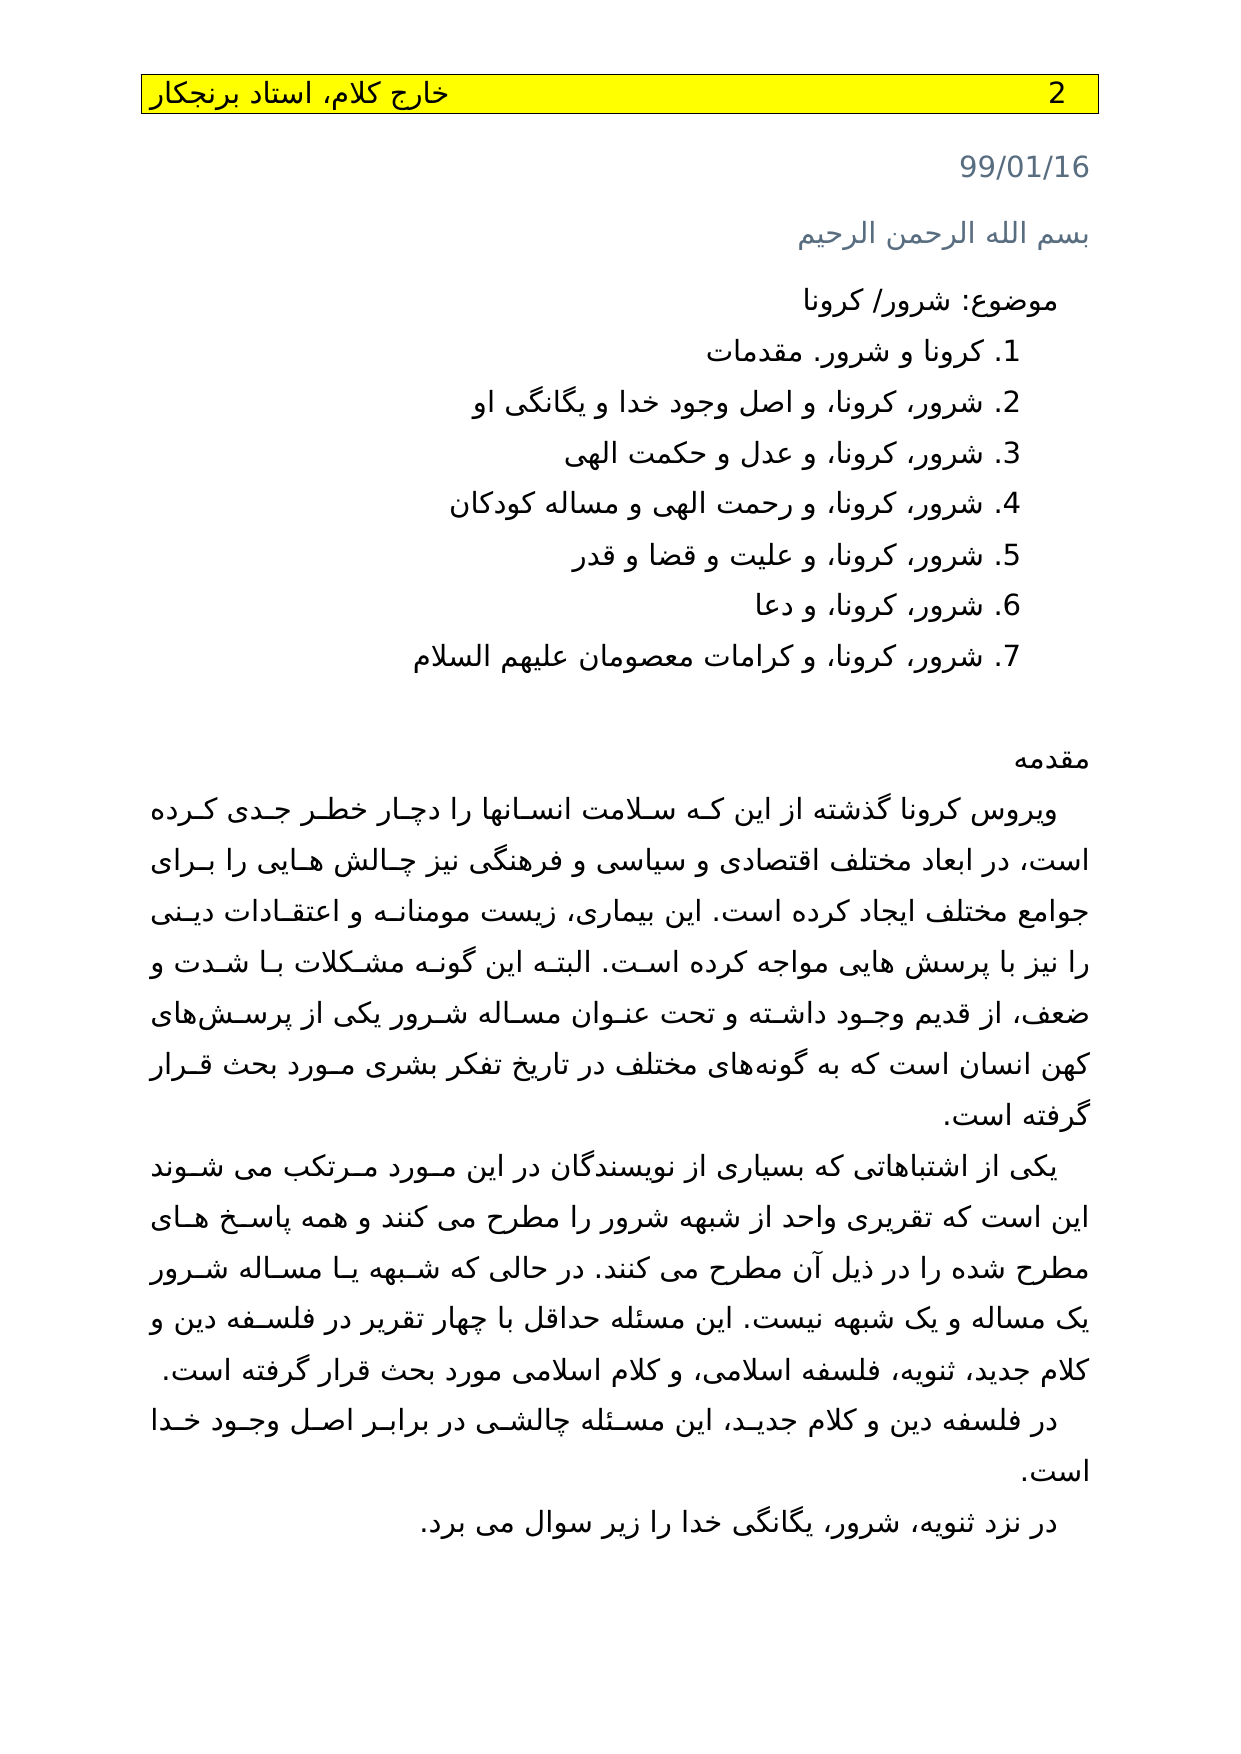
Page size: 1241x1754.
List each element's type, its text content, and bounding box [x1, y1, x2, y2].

text 6. شرور، کرونا، و دعا [150, 589, 1090, 623]
text 1. کرونا و شرور. مقدمات [150, 334, 1090, 368]
text 2. شرور، کرونا، و اصل وجود خدا و یگانگی او [150, 385, 1090, 419]
text در فلسفه دین و کلام جدید، این مسئله چالشی در برابر اصل وجود خدا است. [150, 1404, 1090, 1489]
text یکی از اشتباهاتی که بسیاری از نویسندگان در این مورد مرتکب می شوند این است که تقریری واحد از شبهه شرور را مطرح می کنند و همه پاسخ های مطرح شده را در ذیل آن مطرح می کنند. در حالی که شبهه یا مساله شرور یک مساله و یک شبهه نیست. این مسئله حداقل با چهار تقریر در فلسفه دین و کلام جدید، ثنویه، فلسفه اسلامی، و کلام اسلامی مورد بحث قرار گرفته است. [150, 1149, 1090, 1387]
text ویروس کرونا گذشته از این که سلامت انسانها را دچار خطر جدی کرده است، در ابعاد مختلف اقتصادی و سیاسی و فرهنگی نیز چالش هایی را برای جوامع مختلف ایجاد کرده است. این بیماری، زیست مومنانه و اعتقادات دینی را نیز با پرسش هایی مواجه کرده است. البته این گونه مشکلات با شدت و ضعف، از قدیم وجود داشته و تحت عنوان مساله شرور یکی از پرسش‌های کهن انسان است که به گونه‌های مختلف در تاریخ تفکر بشری مورد بحث قرار گرفته است. [150, 792, 1090, 1132]
text 5. شرور، کرونا، و علیت و قضا و قدر [150, 538, 1090, 572]
text 4. شرور، کرونا، و رحمت الهی و مساله کودکان [150, 487, 1090, 521]
text در نزد ثنویه، شرور، یگانگی خدا را زیر سوال می برد. [150, 1506, 1090, 1539]
text موضوع: شرور/ کرونا [150, 283, 1090, 317]
text مقدمه [150, 742, 1090, 776]
text بسم الله الرحمن الرحیم [150, 217, 1090, 251]
text 3. شرور، کرونا، و عدل و حکمت الهی [150, 436, 1090, 470]
text 7. شرور، کرونا، و کرامات معصومان علیهم السلام [150, 640, 1090, 674]
text 99/01/16 [150, 150, 1090, 184]
